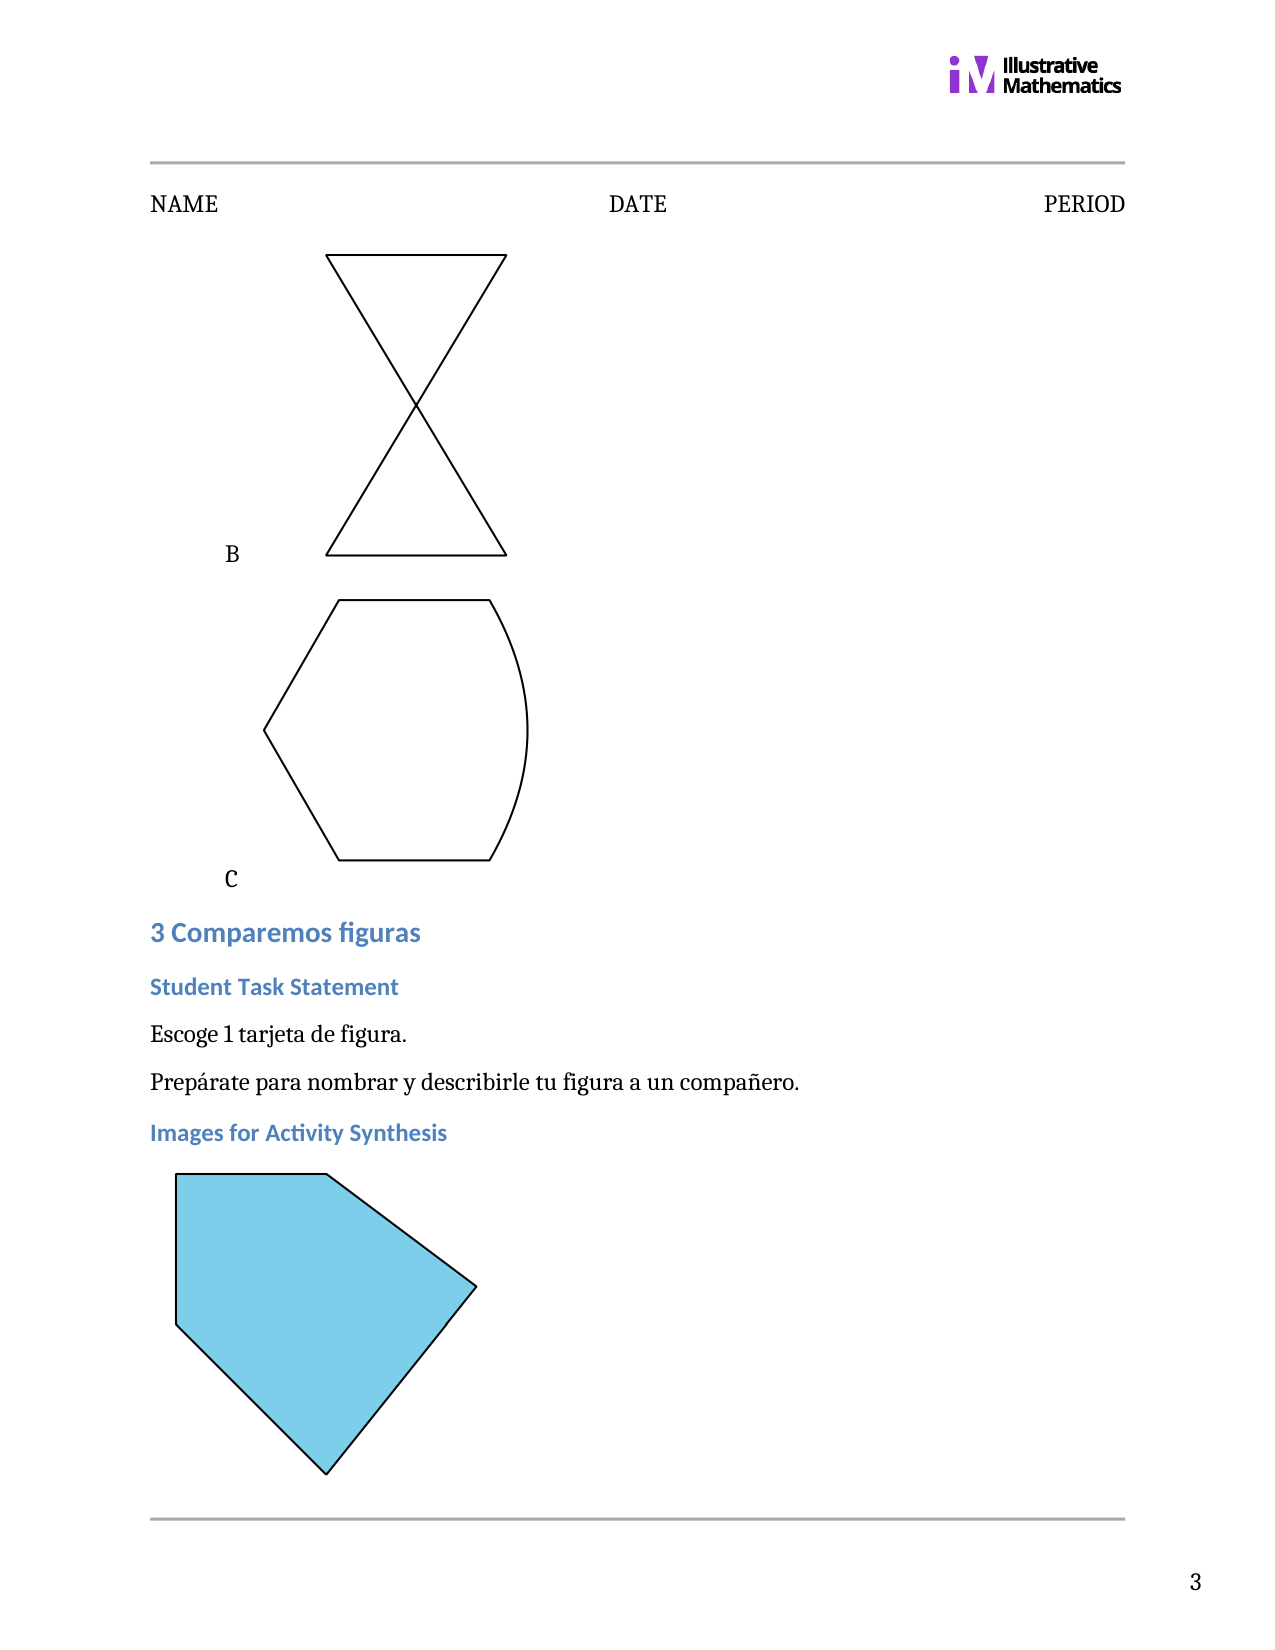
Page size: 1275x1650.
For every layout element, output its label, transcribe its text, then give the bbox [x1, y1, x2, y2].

subtitle Student Task Statement [150, 971, 1125, 1002]
subtitle Images for Activity Synthesis [150, 1117, 1125, 1148]
picture [949, 55, 1121, 93]
subtitle 3 Comparemos figuras [150, 914, 1125, 950]
picture [168, 1166, 484, 1482]
picture [258, 247, 574, 563]
text Escoge 1 tarjeta de figura. [150, 1020, 1125, 1049]
picture [256, 572, 572, 888]
text Prepárate para nombrar y describirle tu figura a un compañero. [150, 1068, 1125, 1097]
